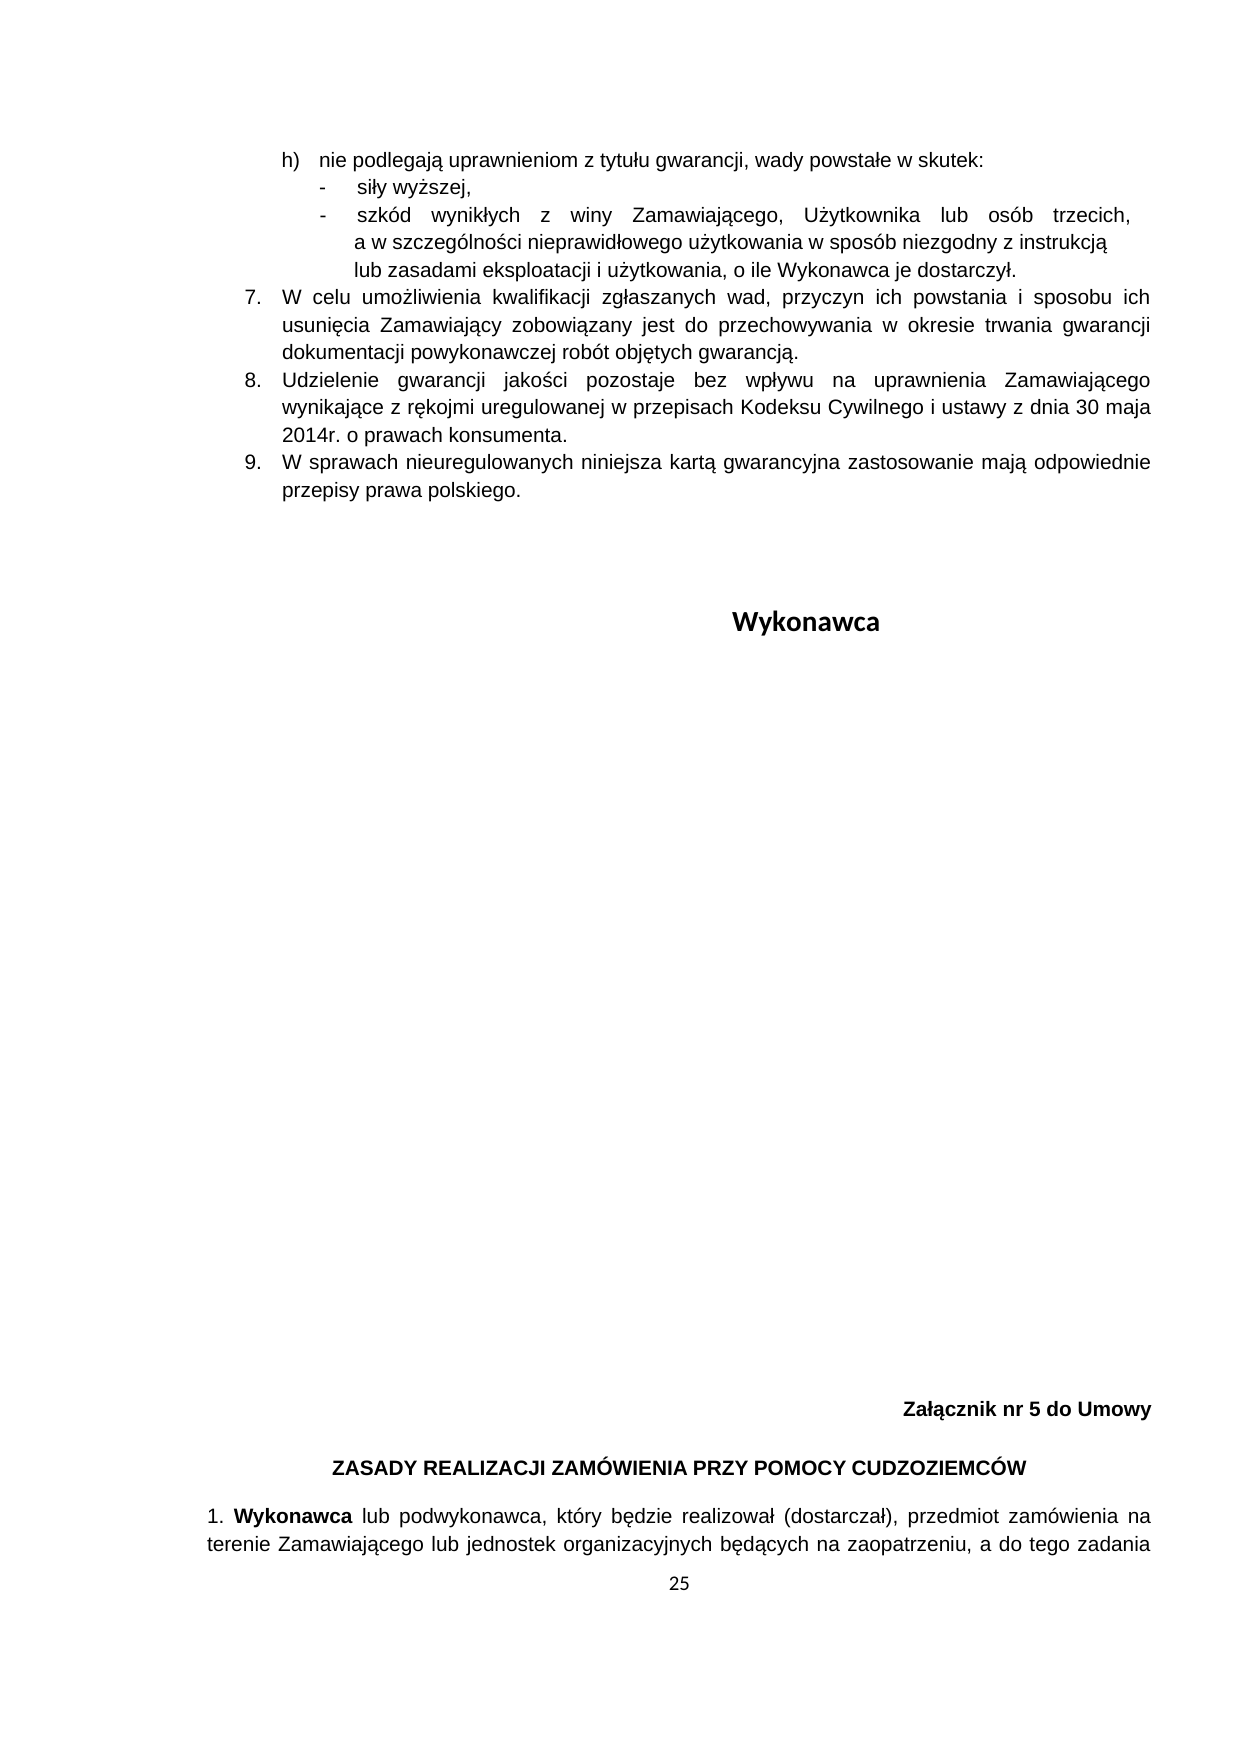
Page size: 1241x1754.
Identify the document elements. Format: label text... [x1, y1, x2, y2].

list Udzielenie gwarancji jakości pozostaje bez wpływu na uprawnienia Zamawiającego wynikające z rękojmi uregulowanej w przepisach Kodeksu Cywilnego i ustawy z dnia 30 maja 2014r. o prawach konsumenta. [244, 368, 1152, 447]
list W celu umożliwienia kwalifikacji zgłaszanych wad, przyczyn ich powstania i sposobu ich usunięcia Zamawiający zobowiązany jest do przechowywania w okresie trwania gwarancji dokumentacji powykonawczej robót objętych gwarancją. [244, 285, 1152, 364]
text ZASADY REALIZACJI ZAMÓWIENIA PRZY POMOCY CUDZOZIEMCÓW [207, 1456, 1152, 1479]
text Załącznik nr 5 do Umowy [207, 1397, 1152, 1421]
text Wykonawca [282, 603, 1152, 638]
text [207, 1504, 1152, 1555]
list nie podlegają uprawnieniom z tytułu gwarancji, wady powstałe w skutek: [281, 148, 1152, 172]
list lub zasadami eksploatacji i użytkowania, o ile Wykonawca je dostarczył. [319, 258, 1152, 282]
list W sprawach nieuregulowanych niniejsza kartą gwarancyjna zastosowanie mają odpowiednie przepisy prawa polskiego. [244, 450, 1152, 502]
list - szkód wynikłych z winy Zamawiającego, Użytkownika lub osób trzecich, a w szczególności nieprawidłowego użytkowania w sposób niezgodny z instrukcją [319, 203, 1152, 254]
list - siły wyższej, [319, 175, 1152, 199]
